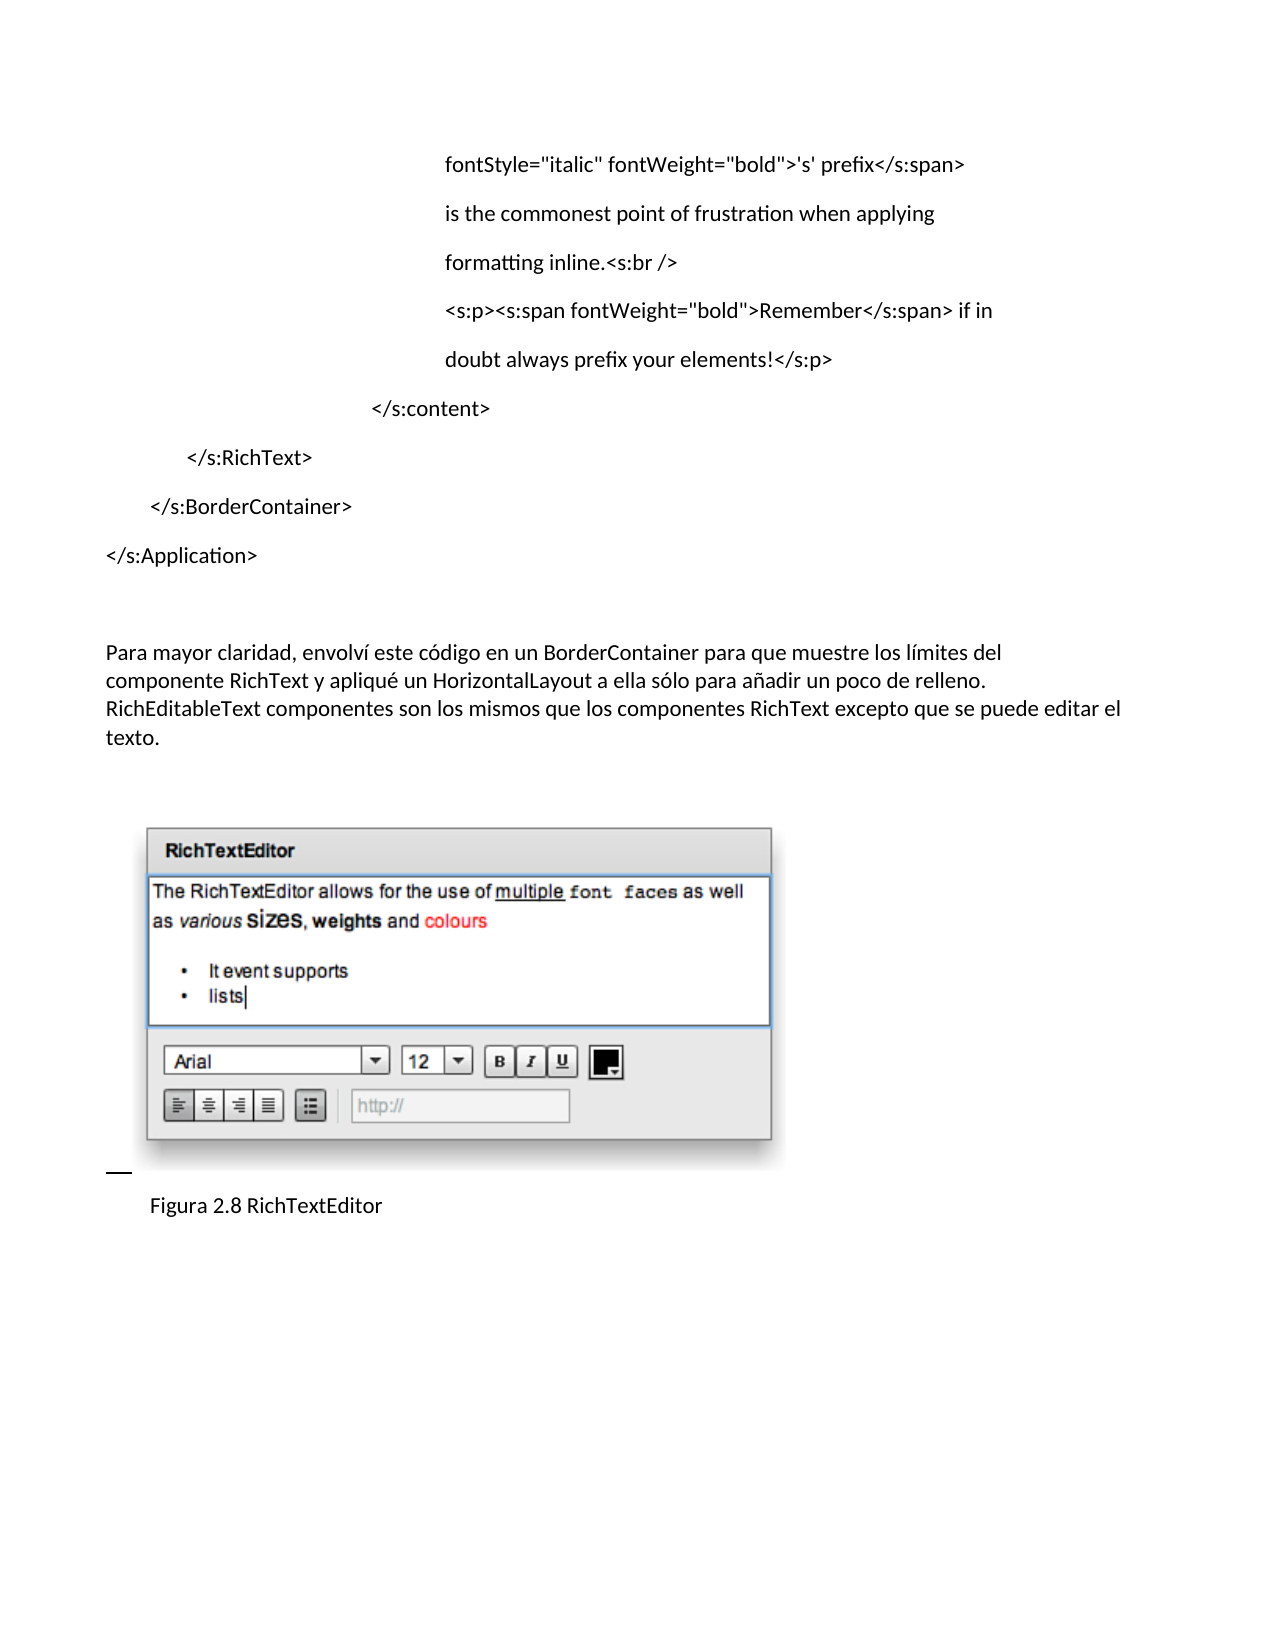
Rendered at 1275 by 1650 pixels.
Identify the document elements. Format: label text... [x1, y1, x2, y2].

text Para mayor claridad, envolví este código en un BorderContainer para que muestre los límites del componente RichText y apliqué un HorizontalLayout a ella sólo para añadir un poco de relleno. RichEditableText componentes son los mismos que los componentes RichText excepto que se puede editar el texto. [106, 638, 1125, 751]
text </s:BorderContainer> [150, 492, 1125, 520]
text </s:Application> [106, 541, 1125, 569]
text is the commonest point of frustration when applying [371, 199, 1125, 227]
text Figura 2.8 RichTextEditor [150, 1191, 1125, 1219]
text </s:RichText> [150, 443, 1125, 471]
text </s:content> [335, 394, 1125, 422]
text formatting inline.<s:br /> [371, 248, 1125, 276]
text fontStyle="italic" fontWeight="bold">'s' prefix</s:span> [371, 150, 1125, 178]
text doubt always prefix your elements!</s:p> [371, 345, 1125, 373]
text <s:p><s:span fontWeight="bold">Remember</s:span> if in [371, 297, 1125, 324]
